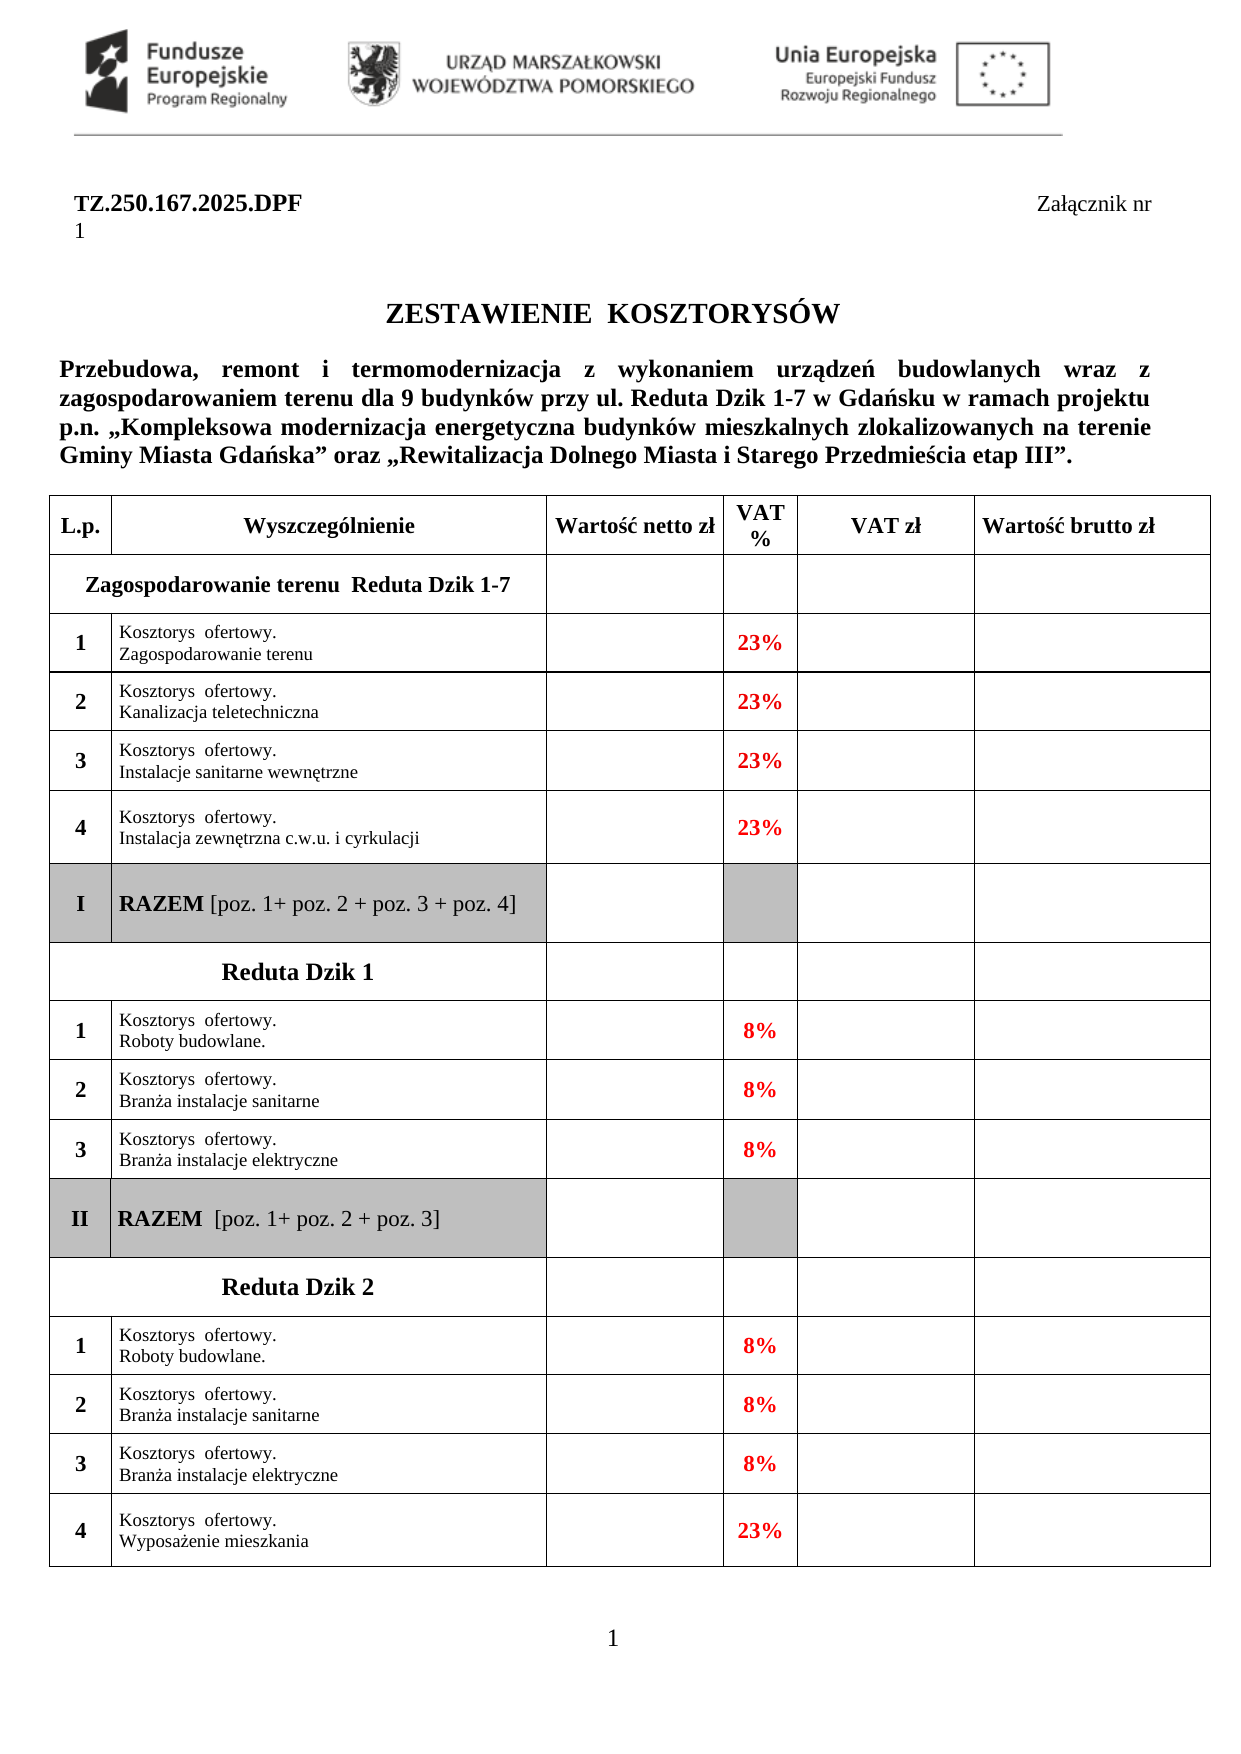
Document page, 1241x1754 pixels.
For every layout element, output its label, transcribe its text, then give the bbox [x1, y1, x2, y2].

table_cell Kosztorys ofertowy. Zagospodarowanie terenu [112, 614, 546, 671]
table_cell [975, 1258, 1210, 1316]
table_cell Kosztorys ofertowy. Roboty budowlane. [112, 1001, 546, 1059]
table_cell [547, 943, 723, 1000]
table_cell [975, 1494, 1210, 1566]
table_cell 23% [724, 731, 797, 790]
table_cell [975, 864, 1210, 942]
text TZ.250.167.2025.DPF Załącznik nr 1 [74, 188, 1152, 244]
table_cell [547, 555, 723, 613]
table_cell Kosztorys ofertowy. Branża instalacje sanitarne [112, 1060, 546, 1119]
table_cell [975, 1179, 1210, 1257]
table_cell 8% [724, 1434, 797, 1493]
table_cell [975, 1317, 1210, 1374]
table_cell [975, 791, 1210, 863]
table_cell 1 [50, 1317, 111, 1374]
table_cell [798, 1120, 974, 1178]
table_cell [798, 1375, 974, 1433]
table_cell 2 [50, 1060, 111, 1119]
table_cell [798, 555, 974, 613]
table_cell [547, 1258, 723, 1316]
table_cell [975, 1375, 1210, 1433]
table_cell 23% [724, 614, 797, 671]
table_cell 3 [50, 1120, 111, 1178]
table_cell 4 [50, 1494, 111, 1566]
table_cell 23% [724, 1494, 797, 1566]
table_cell [798, 1060, 974, 1119]
table_header VAT zł [798, 496, 974, 554]
table_cell II [50, 1179, 110, 1257]
table_cell [547, 673, 723, 730]
table_cell 8% [724, 1060, 797, 1119]
table_cell [798, 731, 974, 790]
table_cell 3 [50, 1434, 111, 1493]
table_cell Reduta Dzik 2 [50, 1258, 546, 1316]
table_cell 23% [724, 673, 797, 730]
table_cell [798, 1494, 974, 1566]
table_cell [975, 1060, 1210, 1119]
table_cell 8% [724, 1317, 797, 1374]
table_cell [547, 791, 723, 863]
table_cell [547, 1494, 723, 1566]
table_cell [547, 1001, 723, 1059]
table_cell 8% [724, 1120, 797, 1178]
table_cell 8% [724, 1001, 797, 1059]
table_cell [798, 791, 974, 863]
table_cell [724, 1179, 797, 1257]
table_cell [547, 1317, 723, 1374]
table_cell [724, 943, 797, 1000]
table_cell [798, 864, 974, 942]
table_cell [547, 1375, 723, 1433]
table_cell [547, 731, 723, 790]
table_cell [547, 1434, 723, 1493]
table_cell [547, 614, 723, 671]
table_cell Kosztorys ofertowy. Roboty budowlane. [112, 1317, 546, 1374]
table_cell [975, 943, 1210, 1000]
picture [73, 29, 1063, 136]
table_cell [547, 864, 723, 942]
table_cell 2 [50, 1375, 111, 1433]
table_cell 1 [50, 614, 111, 671]
table_cell [975, 673, 1210, 730]
table_cell [798, 673, 974, 730]
table_cell [798, 1317, 974, 1374]
table_cell Kosztorys ofertowy. Wyposażenie mieszkania [112, 1494, 546, 1566]
table_cell [547, 1060, 723, 1119]
table_cell 4 [50, 791, 111, 863]
table_cell RAZEM [poz. 1+ poz. 2 + poz. 3] [111, 1179, 546, 1257]
table_cell [975, 731, 1210, 790]
table_cell [798, 1258, 974, 1316]
table_cell Kosztorys ofertowy. Kanalizacja teletechniczna [112, 673, 546, 730]
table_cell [112, 1375, 546, 1433]
table_cell Kosztorys ofertowy. Branża instalacje elektryczne [112, 1120, 546, 1178]
table_cell [724, 1258, 797, 1316]
table_cell [724, 555, 797, 613]
table_header Wartość netto zł [547, 496, 723, 554]
table_cell [724, 864, 797, 942]
table_cell [798, 1179, 974, 1257]
table_cell 1 [50, 1001, 111, 1059]
table_header Wartość brutto zł [975, 496, 1210, 554]
table_cell [975, 555, 1210, 613]
table_cell [547, 1120, 723, 1178]
table_cell [547, 1179, 723, 1257]
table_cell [112, 1434, 546, 1493]
text ZESTAWIENIE KOSZTORYSÓW [74, 296, 1152, 330]
table_cell RAZEM [poz. 1+ poz. 2 + poz. 3 + poz. 4] [112, 864, 546, 942]
table_cell 3 [50, 731, 111, 790]
table_cell [798, 943, 974, 1000]
table_cell Zagospodarowanie terenu Reduta Dzik 1-7 [50, 555, 546, 613]
table_cell [975, 1120, 1210, 1178]
table_header VAT % [724, 496, 797, 554]
table_cell [975, 1001, 1210, 1059]
table_header Wyszczególnienie [112, 496, 546, 554]
table_cell [975, 1434, 1210, 1493]
table_header L.p. [50, 496, 111, 554]
table_cell [975, 614, 1210, 671]
table_cell [798, 614, 974, 671]
table_cell [798, 1434, 974, 1493]
table_cell I [50, 864, 111, 942]
table_cell 8% [724, 1375, 797, 1433]
table_cell Kosztorys ofertowy. Instalacje sanitarne wewnętrzne [112, 731, 546, 790]
table_cell Kosztorys ofertowy. Instalacja zewnętrzna c.w.u. i cyrkulacji [112, 791, 546, 863]
table_cell Reduta Dzik 1 [50, 943, 546, 1000]
table_cell [798, 1001, 974, 1059]
text Przebudowa, remont i termomodernizacja z wykonaniem urządzeń budowlanych wraz z zagospodarowaniem terenu dla 9 budynków przy ul. Reduta Dzik 1-7 w Gdańsku w ramach projektu p.n. „Kompleksowa modernizacja energetyczna budynków mieszkalnych zlokalizowanych na terenie Gminy Miasta Gdańska” oraz „Rewitalizacja Dolnego Miasta i Starego Przedmieścia etap III”. [59, 354, 1152, 469]
table_cell 23% [724, 791, 797, 863]
table_cell 2 [50, 673, 111, 730]
